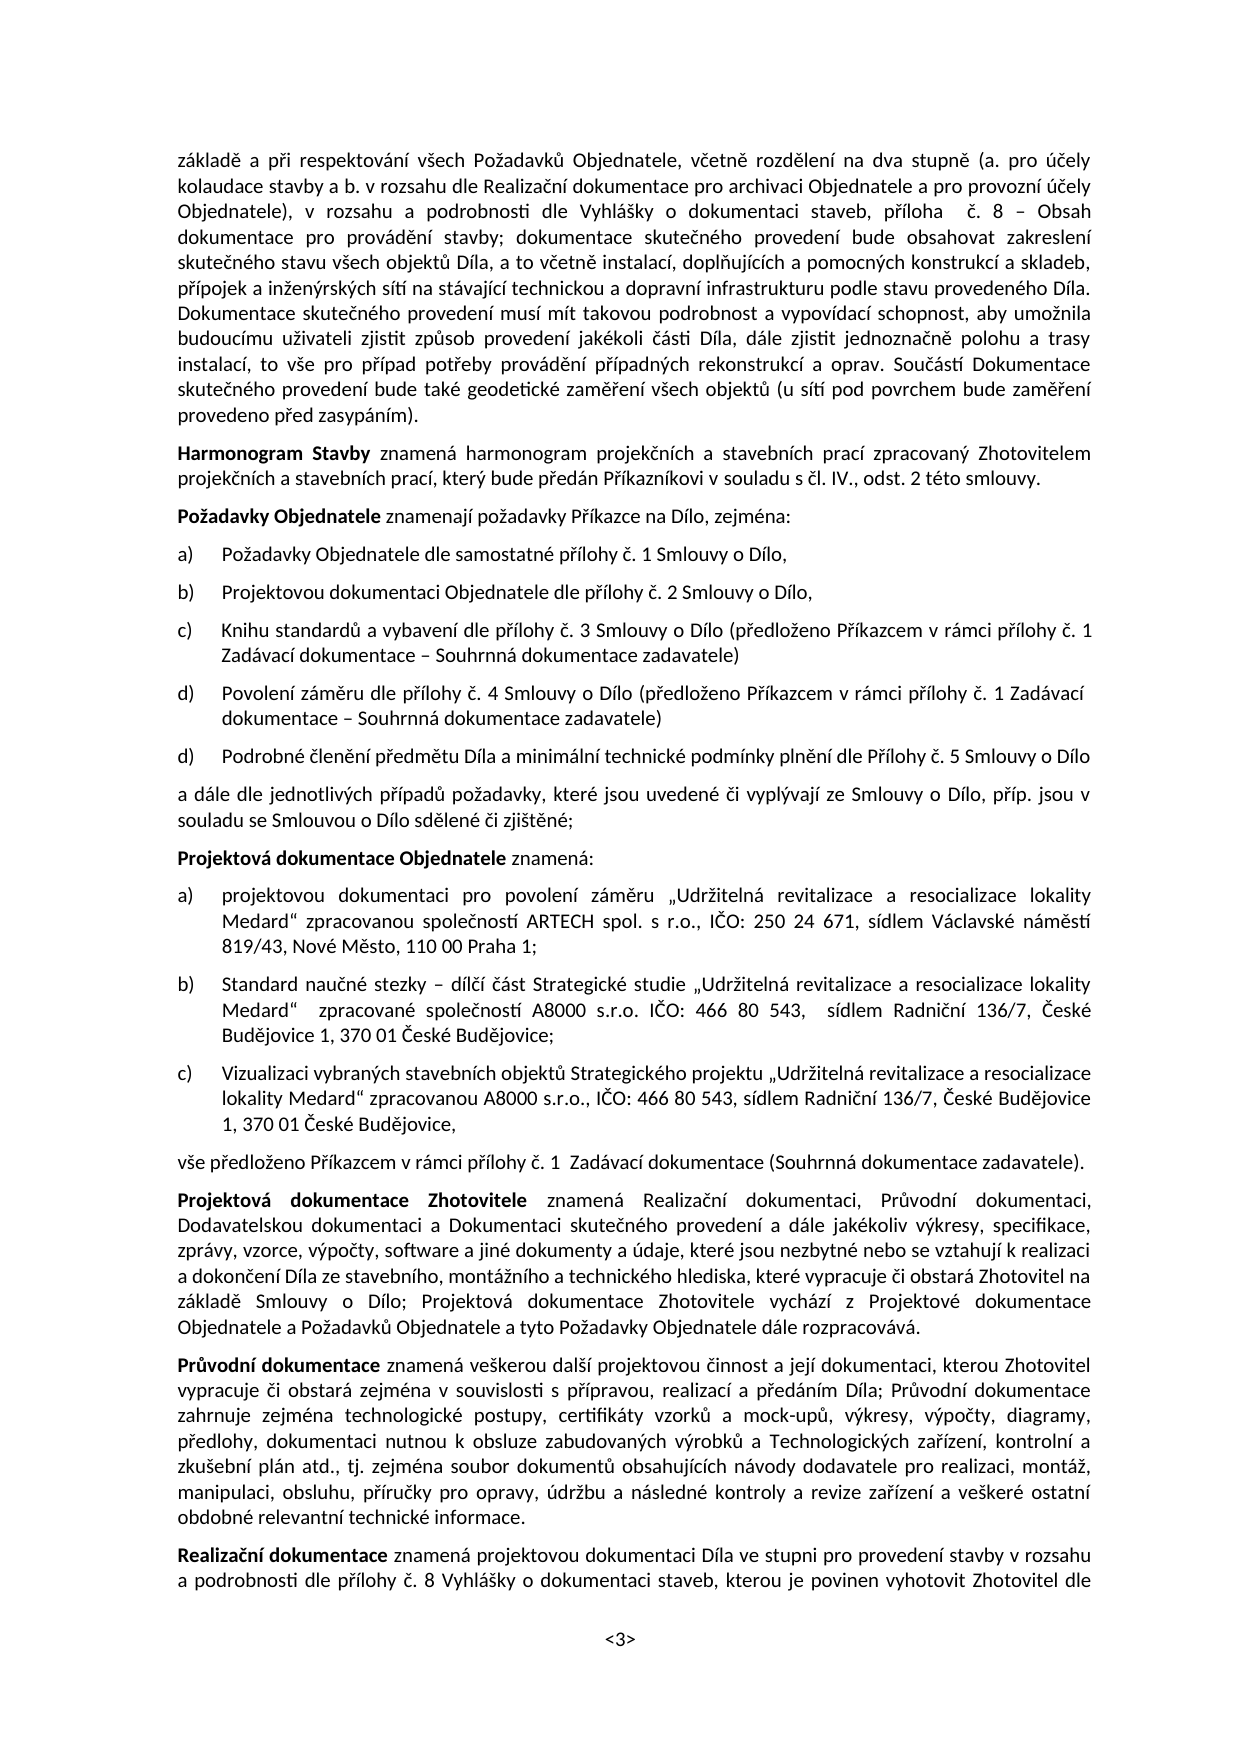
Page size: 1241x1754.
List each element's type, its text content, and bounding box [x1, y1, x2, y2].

text Harmonogram Stavby znamená harmonogram projekčních a stavebních prací zpracovaný Zhotovitelem projekčních a stavebních prací, který bude předán Příkazníkovi v souladu s čl. IV., odst. 2 této smlouvy. [177, 440, 1092, 491]
text b) Standard naučné stezky – dílčí část Strategické studie „Udržitelná revitalizace a resocializace lokality Medard“ zpracované společností A8000 s.r.o. IČO: 466 80 543, sídlem Radniční 136/7, České Budějovice 1, 370 01 České Budějovice; [177, 971, 1092, 1048]
text a dále dle jednotlivých případů požadavky, které jsou uvedené či vyplývají ze Smlouvy o Dílo, příp. jsou v souladu se Smlouvou o Dílo sdělené či zjištěné; [177, 781, 1092, 832]
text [177, 148, 1092, 427]
text vše předloženo Příkazcem v rámci přílohy č. 1 Zadávací dokumentace (Souhrnná dokumentace zadavatele). [177, 1149, 1092, 1174]
text Projektová dokumentace Objednatele znamená: [177, 845, 1092, 870]
text Průvodní dokumentace znamená veškerou další projektovou činnost a její dokumentaci, kterou Zhotovitel vypracuje či obstará zejména v souvislosti s přípravou, realizací a předáním Díla; Průvodní dokumentace zahrnuje zejména technologické postupy, certifikáty vzorků a mock-upů, výkresy, výpočty, diagramy, předlohy, dokumentaci nutnou k obsluze zabudovaných výrobků a Technologických zařízení, kontrolní a zkušební plán atd., tj. zejména soubor dokumentů obsahujících návody dodavatele pro realizaci, montáž, manipulaci, obsluhu, příručky pro opravy, údržbu a následné kontroly a revize zařízení a veškeré ostatní obdobné relevantní technické informace. [177, 1352, 1092, 1530]
text c) Vizualizaci vybraných stavebních objektů Strategického projektu „Udržitelná revitalizace a resocializace lokality Medard“ zpracovanou A8000 s.r.o., IČO: 466 80 543, sídlem Radniční 136/7, České Budějovice 1, 370 01 České Budějovice, [177, 1060, 1092, 1136]
text d) Povolení záměru dle přílohy č. 4 Smlouvy o Dílo (předloženo Příkazcem v rámci přílohy č. 1 Zadávací dokumentace – Souhrnná dokumentace zadavatele) [177, 680, 1092, 731]
text a) projektovou dokumentaci pro povolení záměru „Udržitelná revitalizace a resocializace lokality Medard“ zpracovanou společností ARTECH spol. s r.o., IČO: 250 24 671, sídlem Václavské náměstí 819/43, Nové Město, 110 00 Praha 1; [177, 883, 1092, 959]
text a) Požadavky Objednatele dle samostatné přílohy č. 1 Smlouvy o Dílo, [177, 541, 1092, 566]
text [177, 1542, 1092, 1593]
text c) Knihu standardů a vybavení dle přílohy č. 3 Smlouvy o Dílo (předloženo Příkazcem v rámci přílohy č. 1 Zadávací dokumentace – Souhrnná dokumentace zadavatele) [177, 617, 1092, 668]
text d) Podrobné členění předmětu Díla a minimální technické podmínky plnění dle Přílohy č. 5 Smlouvy o Dílo [177, 743, 1092, 769]
text Projektová dokumentace Zhotovitele znamená Realizační dokumentaci, Průvodní dokumentaci, Dodavatelskou dokumentaci a Dokumentaci skutečného provedení a dále jakékoliv výkresy, specifikace, zprávy, vzorce, výpočty, software a jiné dokumenty a údaje, které jsou nezbytné nebo se vztahují k realizaci a dokončení Díla ze stavebního, montážního a technického hlediska, které vypracuje či obstará Zhotovitel na základě Smlouvy o Dílo; Projektová dokumentace Zhotovitele vychází z Projektové dokumentace Objednatele a Požadavků Objednatele a tyto Požadavky Objednatele dále rozpracovává. [177, 1187, 1092, 1339]
text b) Projektovou dokumentaci Objednatele dle přílohy č. 2 Smlouvy o Dílo, [177, 579, 1092, 604]
text Požadavky Objednatele znamenají požadavky Příkazce na Dílo, zejména: [177, 503, 1092, 528]
